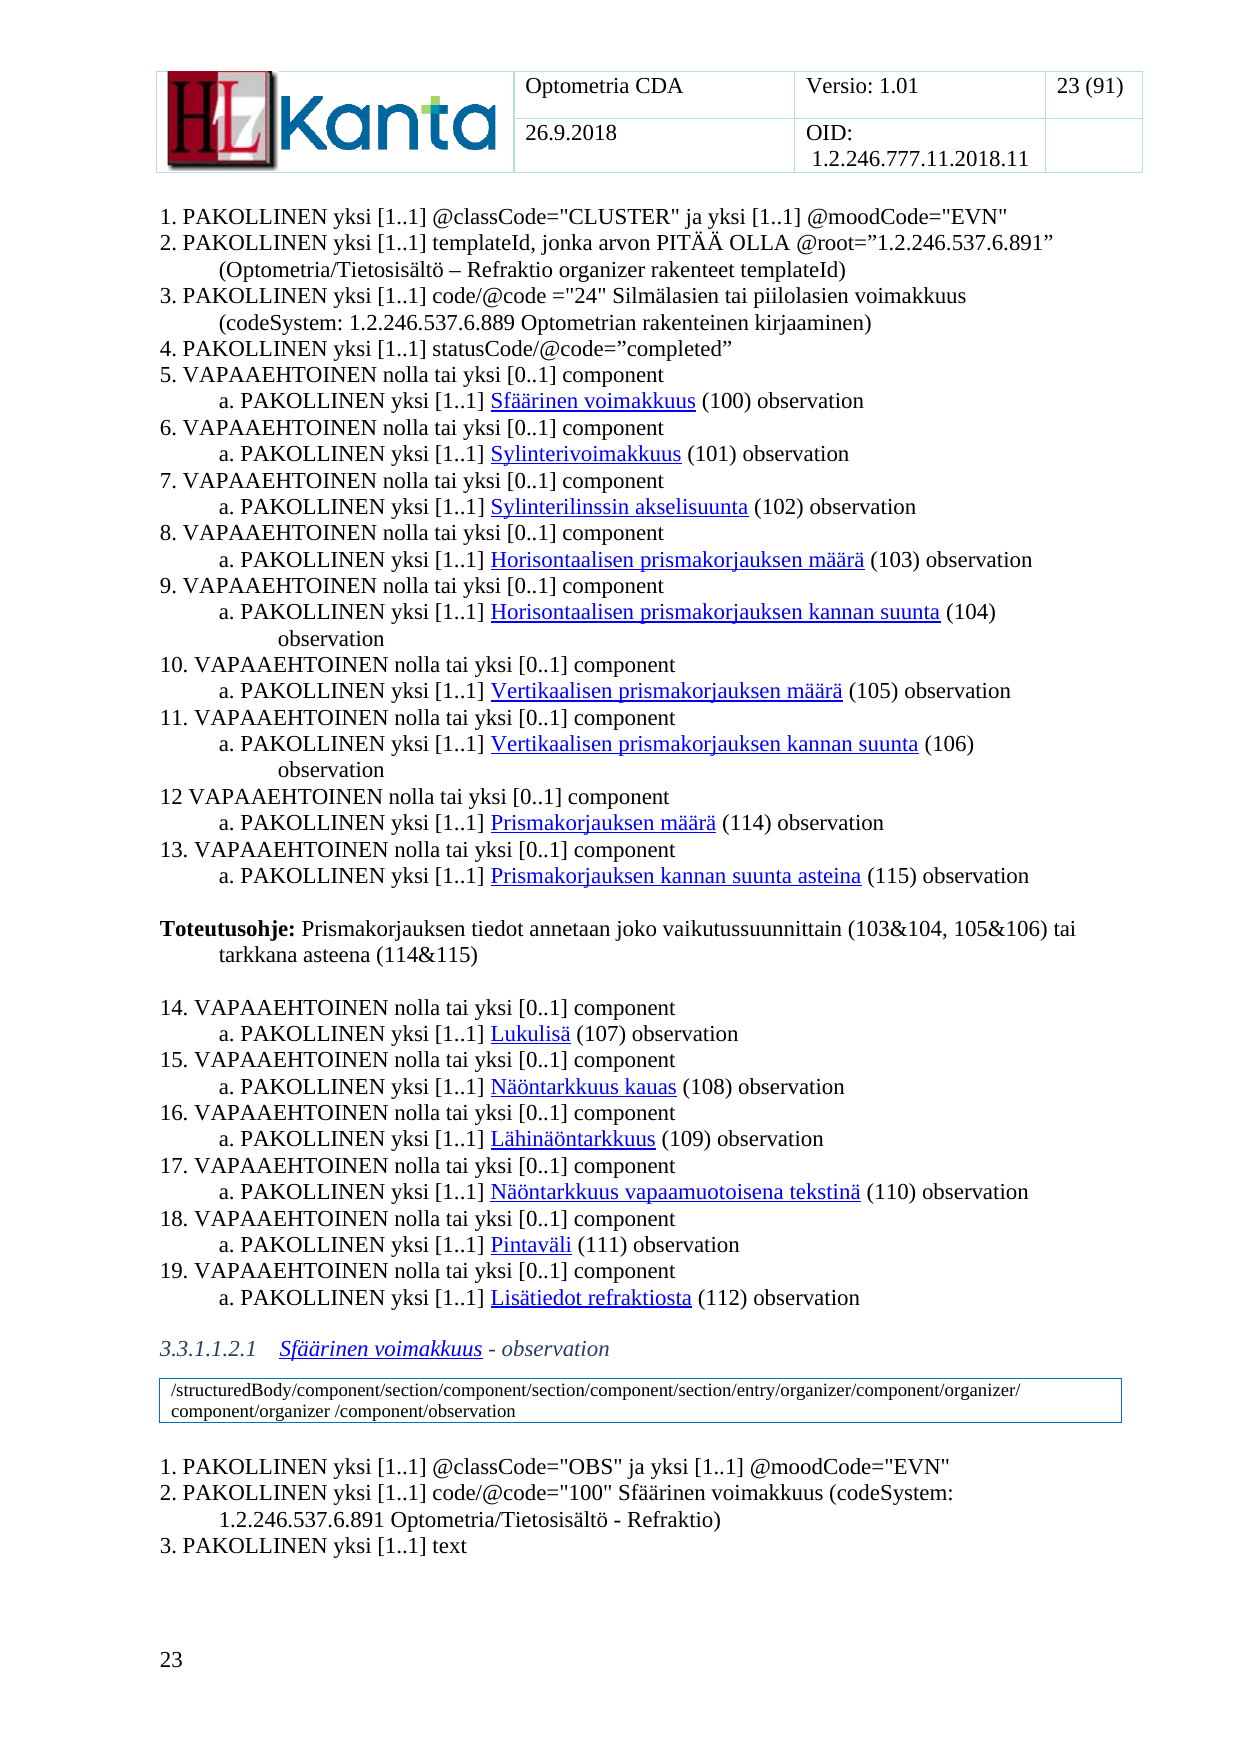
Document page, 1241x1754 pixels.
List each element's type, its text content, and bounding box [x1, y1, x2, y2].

text 6. VAPAAEHTOINEN nolla tai yksi [0..1] component [159, 414, 1081, 440]
text a. PAKOLLINEN yksi [1..1] Näöntarkkuus kauas (108) observation [218, 1073, 1081, 1099]
text 16. VAPAAEHTOINEN nolla tai yksi [0..1] component [159, 1099, 1081, 1126]
text 11. VAPAAEHTOINEN nolla tai yksi [0..1] component [159, 704, 1081, 730]
picture [281, 96, 496, 150]
text 4. PAKOLLINEN yksi [1..1] statusCode/@code=”completed” [159, 335, 1081, 361]
text a. PAKOLLINEN yksi [1..1] Lisätiedot refraktiosta (112) observation [218, 1284, 1081, 1310]
text 15. VAPAAEHTOINEN nolla tai yksi [0..1] component [159, 1046, 1081, 1073]
text a. PAKOLLINEN yksi [1..1] Vertikaalisen prismakorjauksen määrä (105) observation [218, 677, 1081, 704]
text 19. VAPAAEHTOINEN nolla tai yksi [0..1] component [159, 1257, 1081, 1284]
text 10. VAPAAEHTOINEN nolla tai yksi [0..1] component [159, 651, 1081, 677]
text 1. PAKOLLINEN yksi [1..1] @classCode="OBS" ja yksi [1..1] @moodCode="EVN" [159, 1453, 1081, 1479]
text a. PAKOLLINEN yksi [1..1] Sylinterilinssin akselisuunta (102) observation [218, 493, 1081, 519]
text 5. VAPAAEHTOINEN nolla tai yksi [0..1] component [159, 361, 1081, 388]
text a. PAKOLLINEN yksi [1..1] Näöntarkkuus vapaamuotoisena tekstinä (110) observation [218, 1178, 1081, 1204]
text 2. PAKOLLINEN yksi [1..1] templateId, jonka arvon PITÄÄ OLLA @root=”1.2.246.537.6.891” (Optometria/Tietosisältö – Refraktio organizer rakenteet templateId) [159, 229, 1081, 282]
text a. PAKOLLINEN yksi [1..1] Pintaväli (111) observation [218, 1231, 1081, 1257]
text 14. VAPAAEHTOINEN nolla tai yksi [0..1] component [159, 994, 1081, 1020]
text 7. VAPAAEHTOINEN nolla tai yksi [0..1] component [159, 467, 1081, 493]
text a. PAKOLLINEN yksi [1..1] Lukulisä (107) observation [218, 1020, 1081, 1046]
text a. PAKOLLINEN yksi [1..1] Prismakorjauksen kannan suunta asteina (115) observation [218, 862, 1081, 888]
text 1. PAKOLLINEN yksi [1..1] @classCode="CLUSTER" ja yksi [1..1] @moodCode="EVN" [159, 203, 1081, 229]
text Toteutusohje: Prismakorjauksen tiedot annetaan joko vaikutussuunnittain (103&104, 105&106) tai tarkkana asteena (114&115) [159, 915, 1081, 967]
text 12 VAPAAEHTOINEN nolla tai yksi [0..1] component [159, 783, 1081, 809]
text a. PAKOLLINEN yksi [1..1] Lähinäöntarkkuus (109) observation [218, 1126, 1081, 1152]
text a. PAKOLLINEN yksi [1..1] Prismakorjauksen määrä (114) observation [218, 809, 1081, 836]
subtitle Sfäärinen voimakkuus - observation [159, 1335, 1081, 1361]
text a. PAKOLLINEN yksi [1..1] Horisontaalisen prismakorjauksen kannan suunta (104) observation [218, 598, 1081, 651]
text 13. VAPAAEHTOINEN nolla tai yksi [0..1] component [159, 836, 1081, 862]
text a. PAKOLLINEN yksi [1..1] Horisontaalisen prismakorjauksen määrä (103) observation [218, 546, 1081, 572]
text a. PAKOLLINEN yksi [1..1] Sylinterivoimakkuus (101) observation [218, 440, 1081, 467]
text 8. VAPAAEHTOINEN nolla tai yksi [0..1] component [159, 519, 1081, 546]
text 2. PAKOLLINEN yksi [1..1] code/@code="100" Sfäärinen voimakkuus (codeSystem: 1.2.246.537.6.891 Optometria/Tietosisältö - Refraktio) [159, 1479, 1081, 1532]
text a. PAKOLLINEN yksi [1..1] Sfäärinen voimakkuus (100) observation [218, 388, 1081, 414]
text 3. PAKOLLINEN yksi [1..1] code/@code ="24" Silmälasien tai piilolasien voimakkuus (codeSystem: 1.2.246.537.6.889 Optometrian rakenteinen kirjaaminen) [159, 282, 1081, 335]
text 9. VAPAAEHTOINEN nolla tai yksi [0..1] component [159, 572, 1081, 598]
picture [167, 71, 279, 171]
table_header /structuredBody/component/section/component/section/component/section/entry/organizer/component/organizer/component/organizer /component/observation [160, 1379, 1121, 1422]
text a. PAKOLLINEN yksi [1..1] Vertikaalisen prismakorjauksen kannan suunta (106) observation [218, 730, 1081, 783]
text 3. PAKOLLINEN yksi [1..1] text [159, 1532, 1081, 1558]
text 18. VAPAAEHTOINEN nolla tai yksi [0..1] component [159, 1204, 1081, 1231]
text 17. VAPAAEHTOINEN nolla tai yksi [0..1] component [159, 1152, 1081, 1178]
